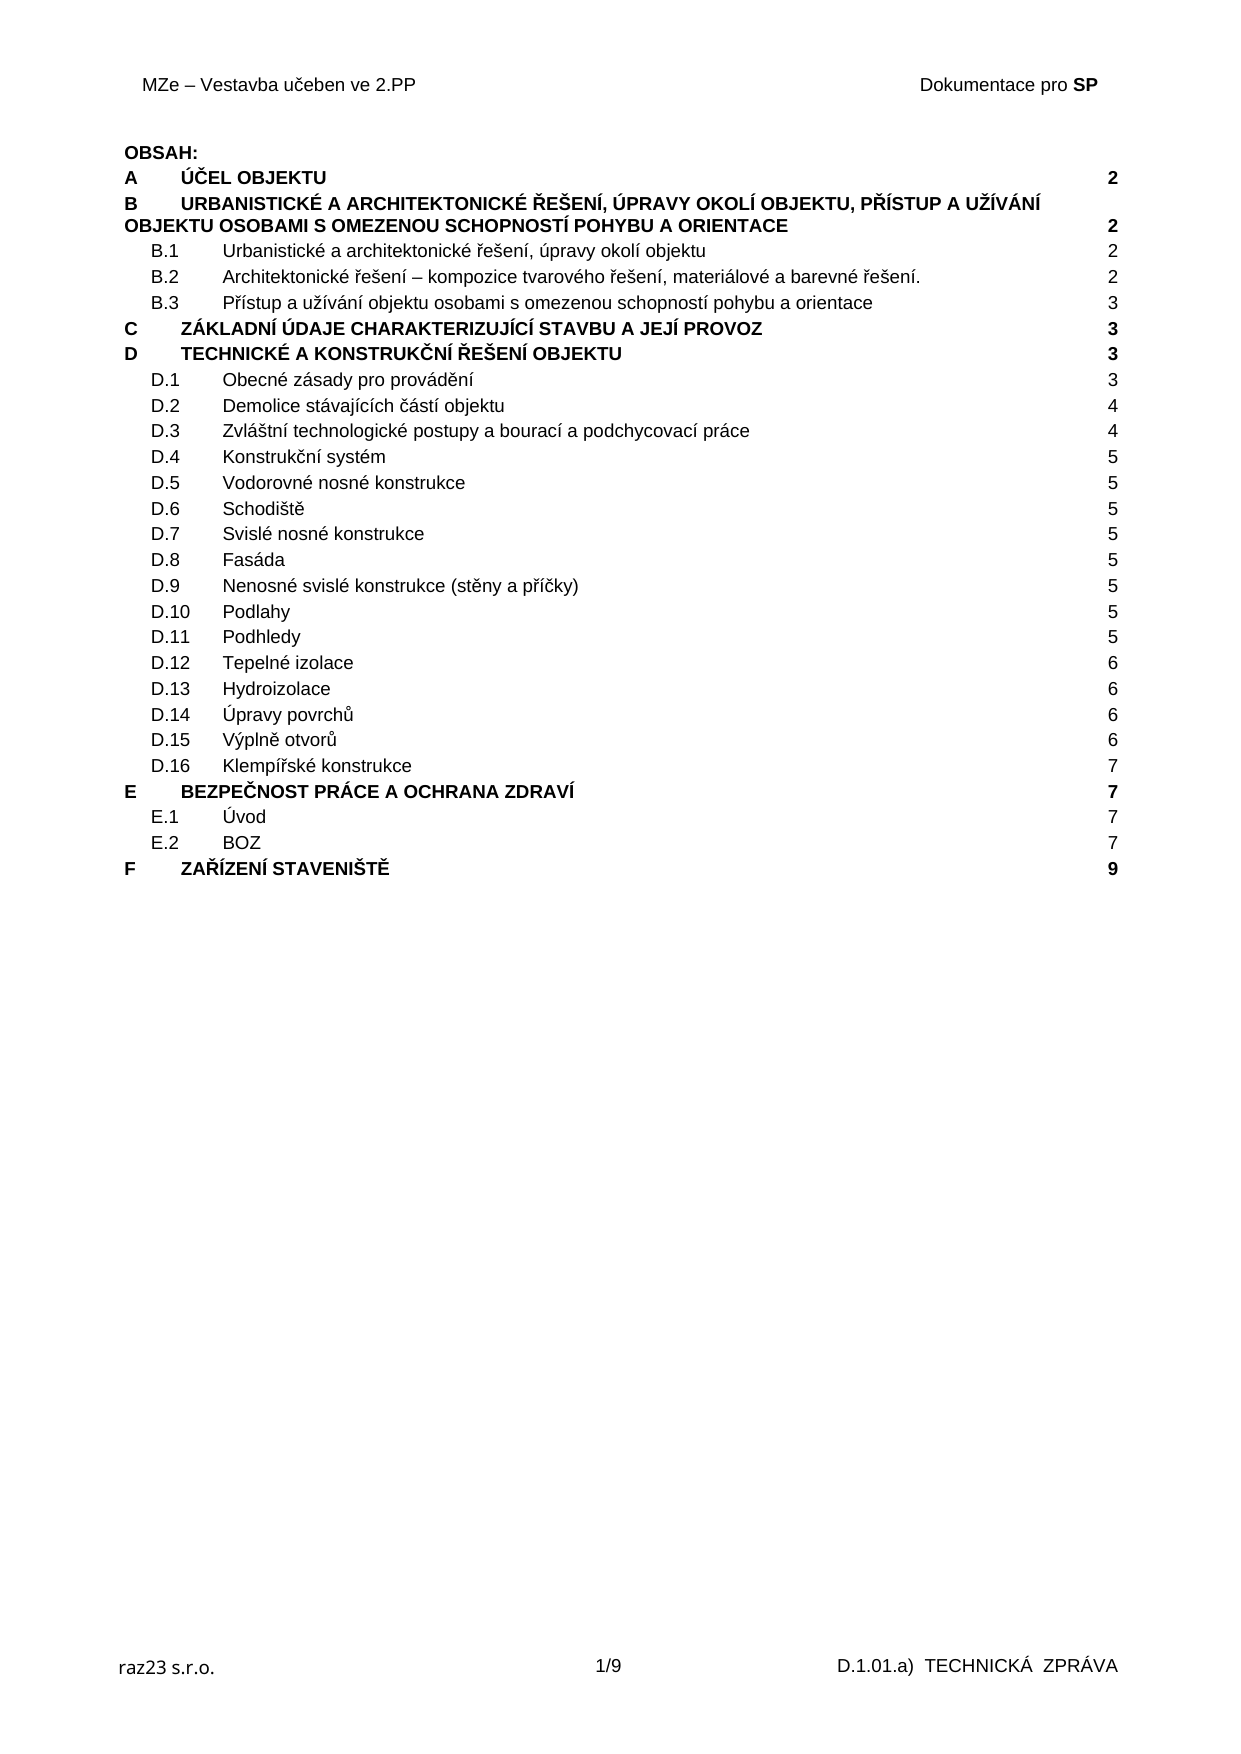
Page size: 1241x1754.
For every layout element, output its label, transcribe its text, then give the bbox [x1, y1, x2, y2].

text B.1 Urbanistické a architektonické řešení, úpravy okolí objektu 2 [124, 240, 1122, 262]
text D.7 Svislé nosné konstrukce 5 [124, 523, 1122, 545]
text D.10 Podlahy 5 [124, 600, 1122, 622]
text D.1 Obecné zásady pro provádění 3 [124, 369, 1122, 390]
text F ZAŘÍZENÍ STAVENIŠTĚ 9 [124, 858, 1122, 879]
text OBSAH: [124, 141, 1122, 163]
text D.6 Schodiště 5 [124, 497, 1122, 519]
text D Technické a konstrukční řešení objektu 3 [124, 343, 1122, 365]
text D.8 Fasáda 5 [124, 549, 1122, 571]
text B Urbanistické a architektonické řešení, úpravy okolí objektu, přístup a užívání objektu osobami s omezenou schopností pohybu a orientace 2 [124, 193, 1122, 236]
text D.14 Úpravy povrchů 6 [124, 703, 1122, 725]
text D.5 Vodorovné nosné konstrukce 5 [124, 472, 1122, 493]
text C Základní údaje charakterizující stavbu a její provoz 3 [124, 317, 1122, 339]
text B.3 Přístup a užívání objektu osobami s omezenou schopností pohybu a orientace 3 [124, 292, 1122, 313]
text D.9 Nenosné svislé konstrukce (stěny a příčky) 5 [124, 575, 1122, 596]
text E.1 Úvod 7 [124, 806, 1122, 828]
text E.2 BOZ 7 [124, 832, 1122, 853]
text D.4 Konstrukční systém 5 [124, 446, 1122, 468]
text D.11 Podhledy 5 [124, 626, 1122, 648]
text D.13 Hydroizolace 6 [124, 678, 1122, 699]
text D.12 Tepelné izolace 6 [124, 652, 1122, 673]
text D.16 Klempířské konstrukce 7 [124, 755, 1122, 776]
text A Účel objektu 2 [124, 167, 1122, 189]
text D.3 Zvláštní technologické postupy a bourací a podchycovací práce 4 [124, 420, 1122, 442]
text D.2 Demolice stávajících částí objektu 4 [124, 394, 1122, 416]
text E Bezpečnost práce a ochrana zdraví 7 [124, 781, 1122, 802]
text B.2 Architektonické řešení – kompozice tvarového řešení, materiálové a barevné řešení. 2 [124, 266, 1122, 287]
text D.15 Výplně otvorů 6 [124, 729, 1122, 751]
